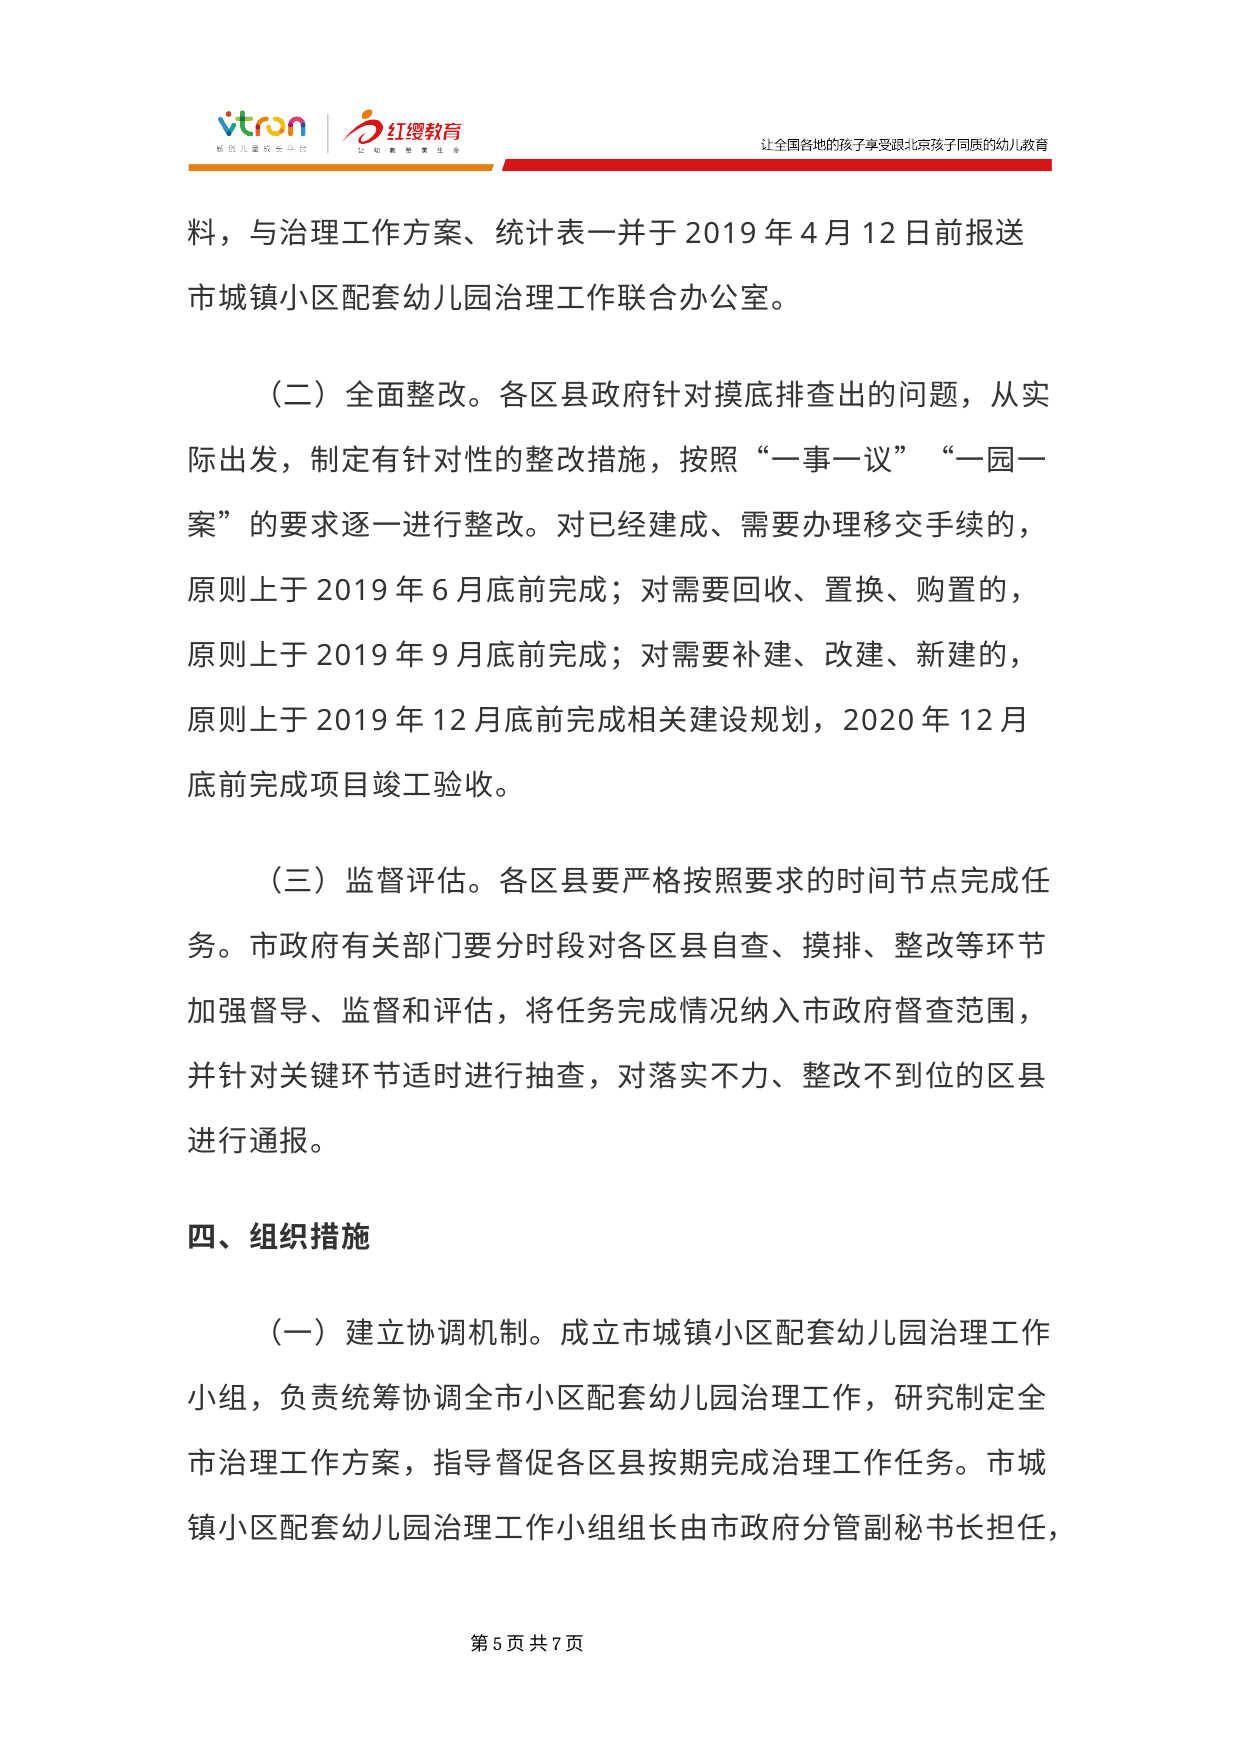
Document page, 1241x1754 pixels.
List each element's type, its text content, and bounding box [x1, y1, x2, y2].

text 四、组织措施 [187, 1202, 1053, 1267]
picture [188, 88, 1052, 189]
text （三）监督评估。各区县要严格按照要求的时间节点完成任务。市政府有关部门要分时段对各区县自查、摸排、整改等环节加强督导、监督和评估，将任务完成情况纳入市政府督查范围，并针对关键环节适时进行抽查，对落实不力、整改不到位的区县进行通报。 [187, 846, 1053, 1171]
text （二）全面整改。各区县政府针对摸底排查出的问题，从实际出发，制定有针对性的整改措施，按照“一事一议”“一园一案”的要求逐一进行整改。对已经建成、需要办理移交手续的，原则上于2019年6月底前完成；对需要回收、置换、购置的，原则上于2019年9月底前完成；对需要补建、改建、新建的，原则上于2019年12月底前完成相关建设规划，2020年12月底前完成项目竣工验收。 [187, 360, 1053, 815]
